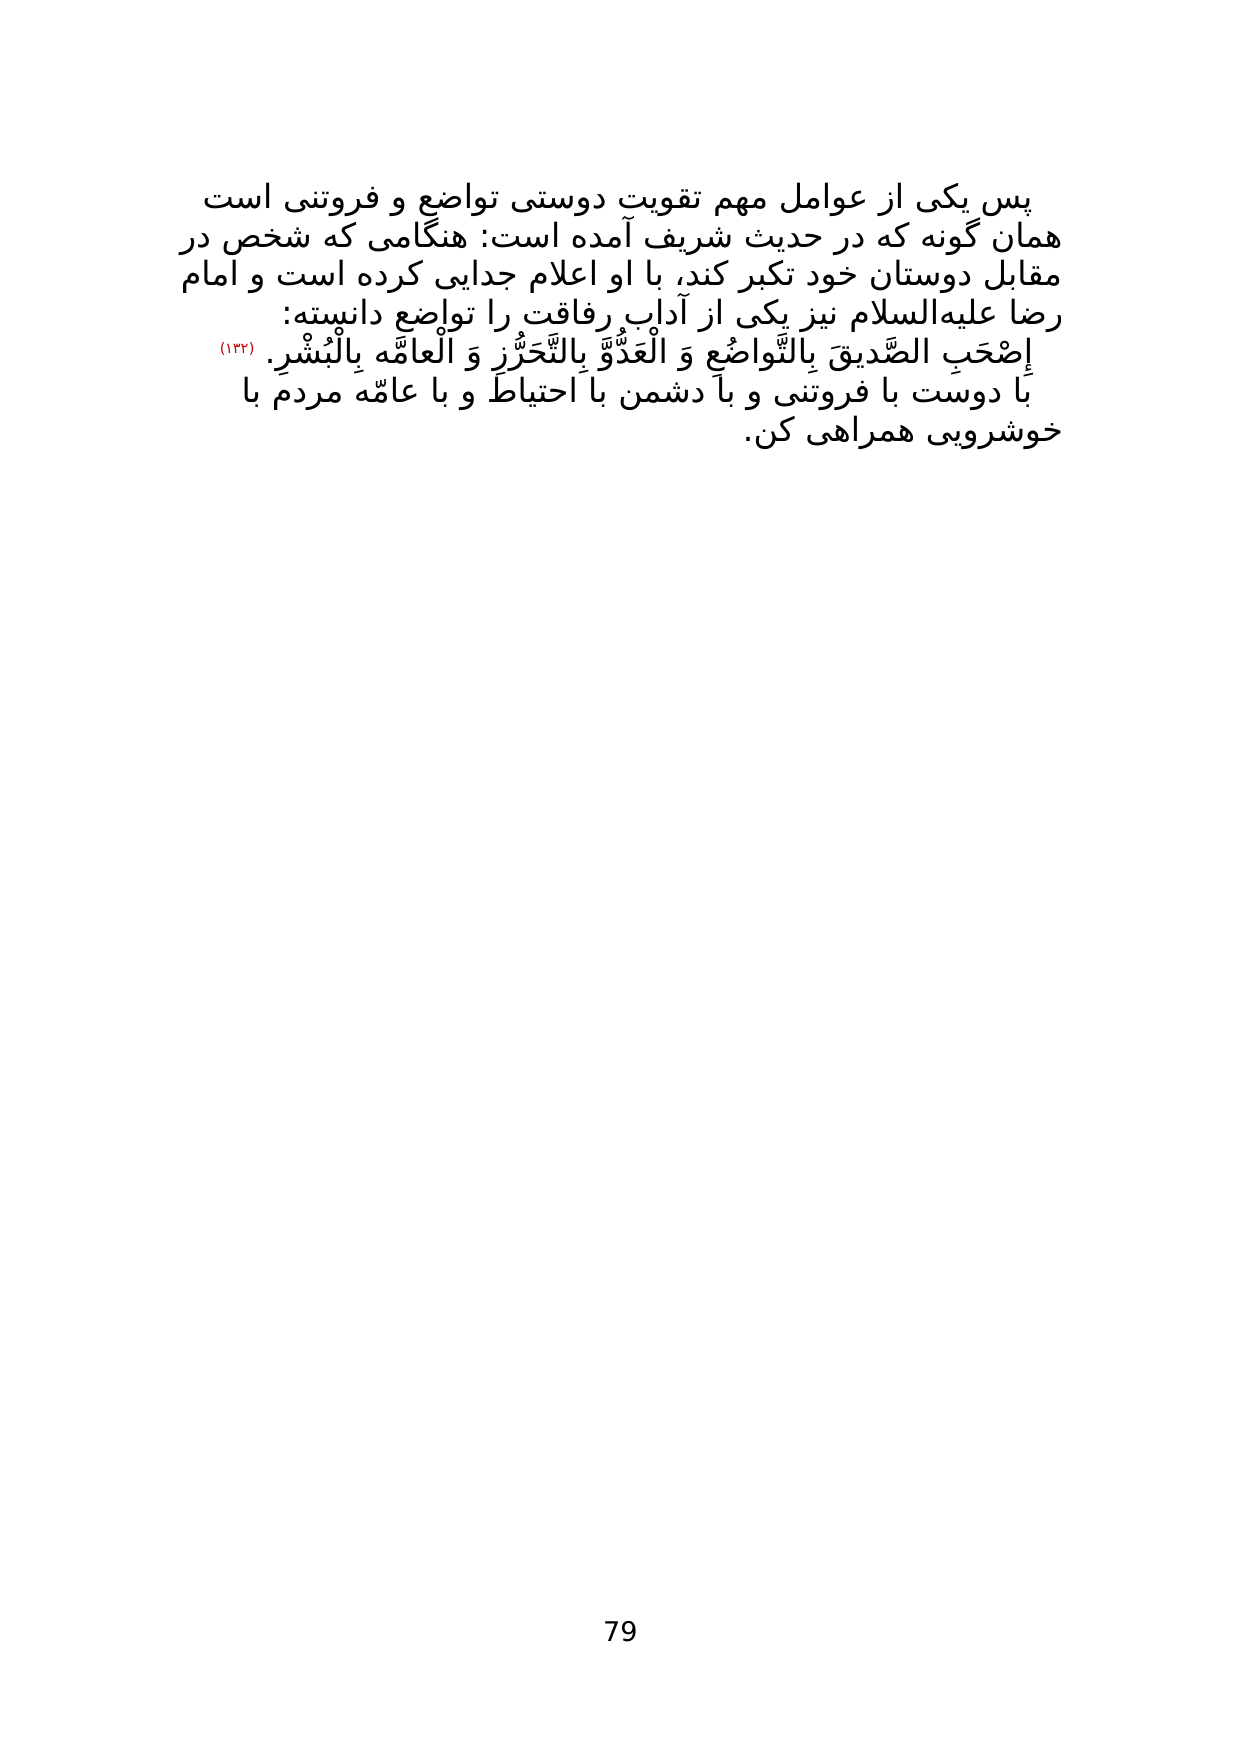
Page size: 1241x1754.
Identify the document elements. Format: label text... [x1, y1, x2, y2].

text إِصْحَبِ الصَّديقَ بِالتَّواضُعِ وَ الْعَدُّوَّ بِالتَّحَرُّزِ وَ الْعامَّه بِالْبُشْرِ. (١٣٢) [177, 333, 1063, 371]
text با دوست با فروتنی و با دشمن با احتياط و با عامّه مردم با خوشرويی همراهی كن. [177, 371, 1063, 449]
text پس يكی از عوامل مهم تقويت دوستی تواضع و فروتنی است همان گونه كه در حديث شريف آمده است: هنگامی كه شخص در مقابل دوستان خود تكبر كند، با او اعلام جدايی كرده است و امام رضا عليه‌السلام نيز يكی از آداب رفاقت را تواضع دانسته: [177, 177, 1063, 333]
